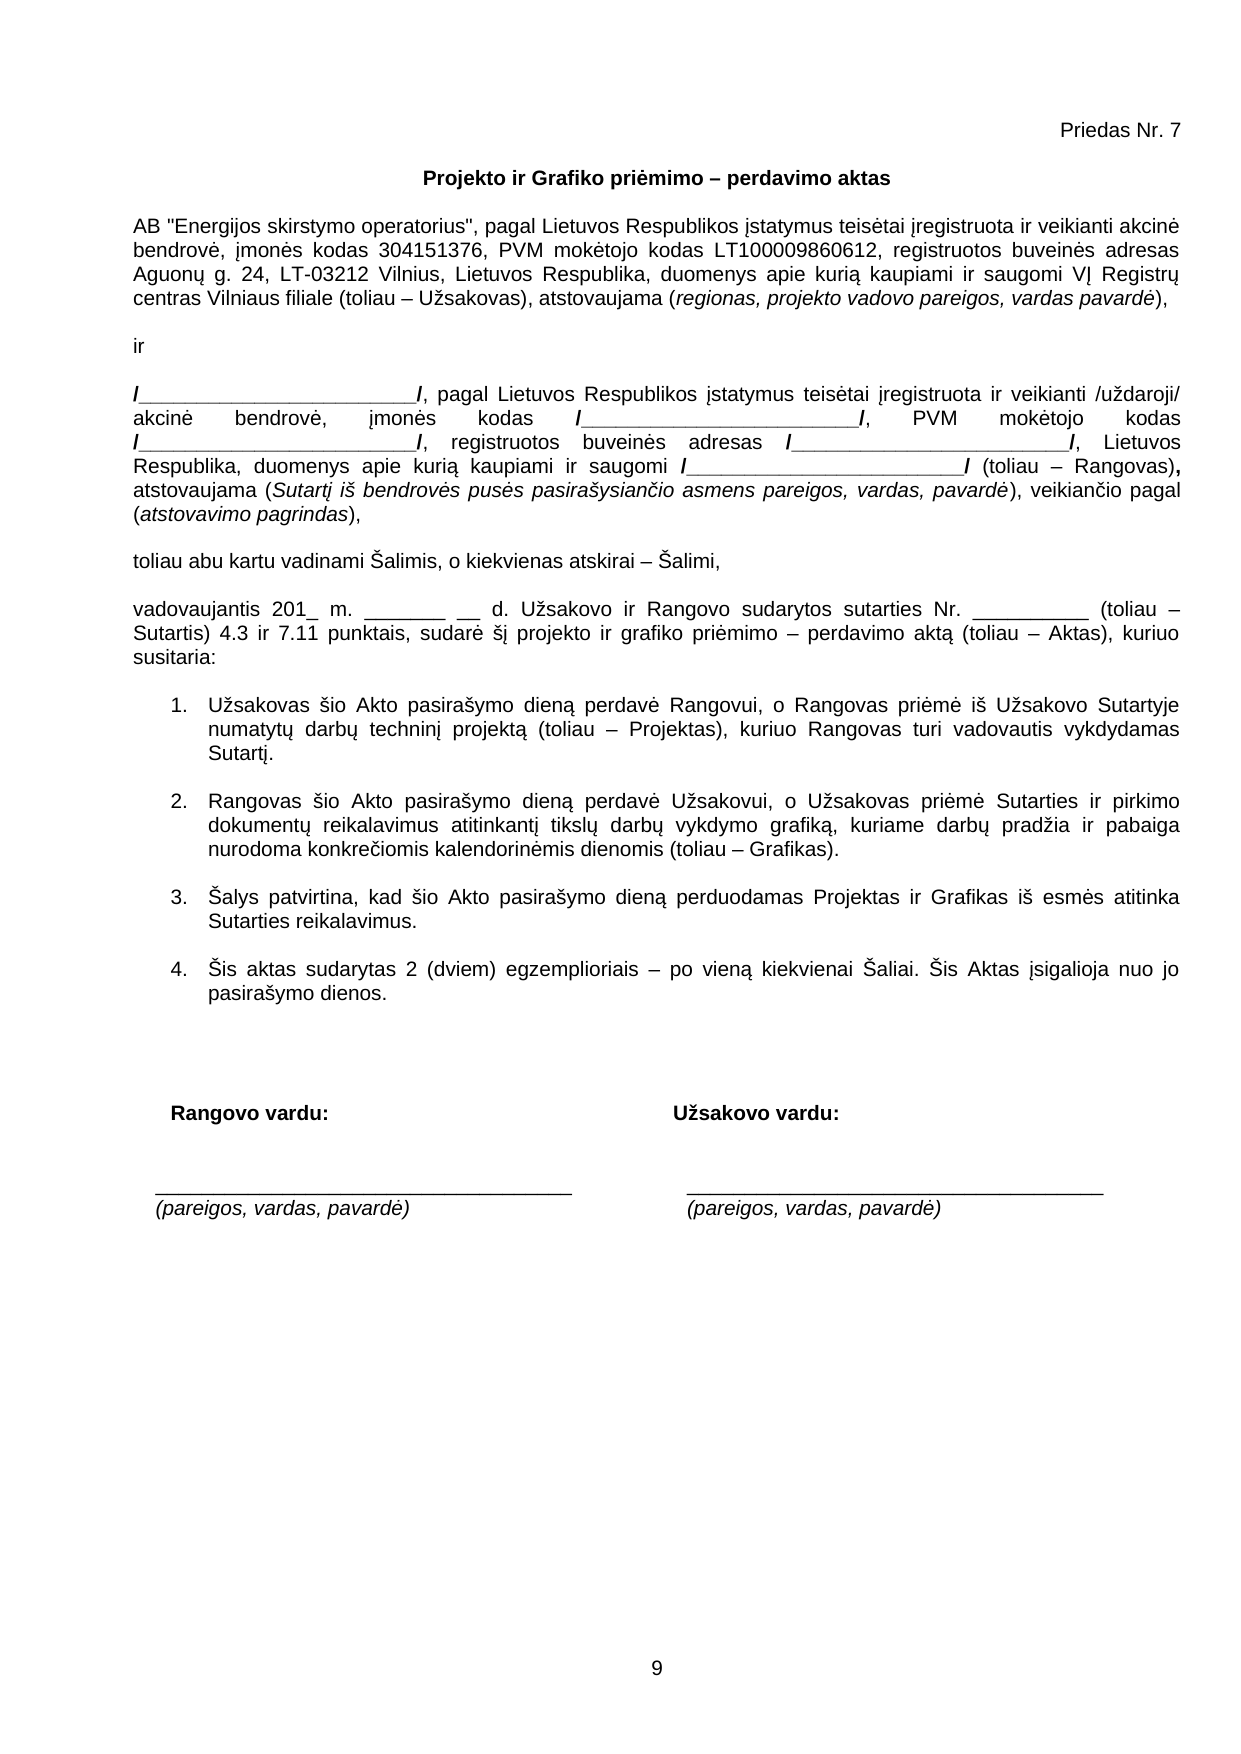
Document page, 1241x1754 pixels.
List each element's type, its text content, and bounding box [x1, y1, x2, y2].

list Šalys patvirtina, kad šio Akto pasirašymo dieną perduodamas Projektas ir Grafikas iš esmės atitinka Sutarties reikalavimus. [170, 885, 1181, 933]
list Užsakovas šio Akto pasirašymo dieną perdavė Rangovui, o Rangovas priėmė iš Užsakovo Sutartyje numatytų darbų techninį projektą (toliau – Projektas), kuriuo Rangovas turi vadovautis vykdydamas Sutartį. [170, 693, 1181, 765]
text Projekto ir Grafiko priėmimo – perdavimo aktas [133, 166, 1181, 190]
table_header ____________________________________ (pareigos, vardas, pavardė) [144, 1172, 676, 1268]
text toliau abu kartu vadinami Šalimis, o kiekvienas atskirai – Šalimi, [133, 549, 1181, 573]
text ir [133, 334, 1181, 358]
text /________________________/, pagal Lietuvos Respublikos įstatymus teisėtai įregistruota ir veikianti /uždaroji/ akcinė bendrovė, įmonės kodas /________________________/, PVM mokėtojo kodas /________________________/, registruotos buveinės adresas /________________________/, Lietuvos Respublika, duomenys apie kurią kaupiami ir saugomi /________________________/ (toliau – Rangovas), atstovaujama (Sutartį iš bendrovės pusės pasirašysiančio asmens pareigos, vardas, pavardė), veikiančio pagal (atstovavimo pagrindas), [133, 382, 1181, 525]
text AB "Energijos skirstymo operatorius", pagal Lietuvos Respublikos įstatymus teisėtai įregistruota ir veikianti akcinė bendrovė, įmonės kodas 304151376, PVM mokėtojo kodas LT100009860612, registruotos buveinės adresas Aguonų g. 24, LT-03212 Vilnius, Lietuvos Respublika, duomenys apie kurią kaupiami ir saugomi VĮ Registrų centras Vilniaus filiale (toliau – Užsakovas), atstovaujama (regionas, projekto vadovo pareigos, vardas pavardė), [133, 214, 1181, 310]
list Rangovas šio Akto pasirašymo dieną perdavė Užsakovui, o Užsakovas priėmė Sutarties ir pirkimo dokumentų reikalavimus atitinkantį tikslų darbų vykdymo grafiką, kuriame darbų pradžia ir pabaiga nurodoma konkrečiomis kalendorinėmis dienomis (toliau – Grafikas). [170, 789, 1181, 861]
list Šis aktas sudarytas 2 (dviem) egzemplioriais – po vieną kiekvienai Šaliai. Šis Aktas įsigalioja nuo jo pasirašymo dienos. [170, 957, 1181, 1004]
text Rangovo vardu: Užsakovo vardu: [133, 1100, 1181, 1124]
table_header ____________________________________ (pareigos, vardas, pavardė) [676, 1172, 1163, 1268]
text vadovaujantis 201_ m. _______ __ d. Užsakovo ir Rangovo sudarytos sutarties Nr. __________ (toliau – Sutartis) 4.3 ir 7.11 punktais, sudarė šį projekto ir grafiko priėmimo – perdavimo aktą (toliau – Aktas), kuriuo susitaria: [133, 597, 1181, 669]
text Priedas Nr. 7 [133, 118, 1181, 142]
